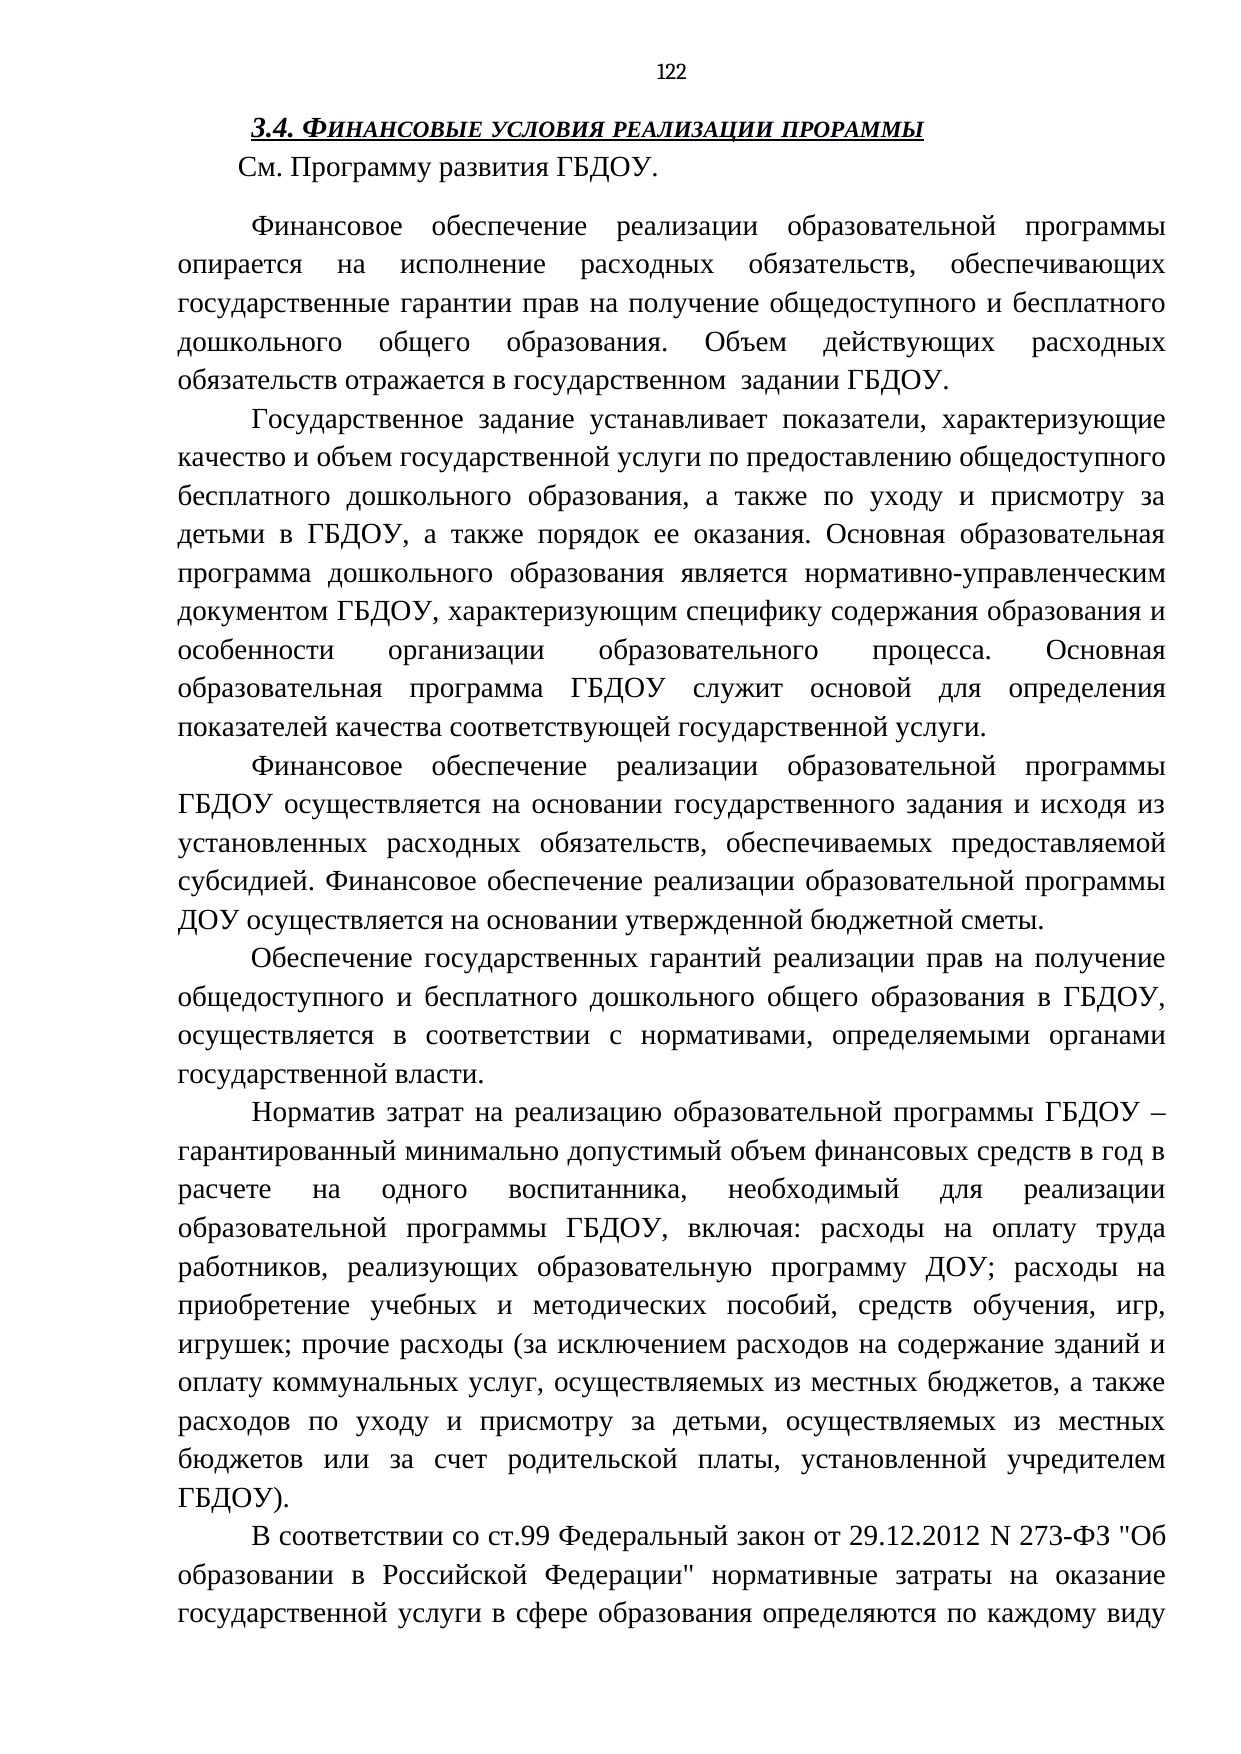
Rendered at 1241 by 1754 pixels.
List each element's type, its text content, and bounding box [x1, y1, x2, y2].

text См. Программу развития ГБДОУ. [238, 149, 693, 182]
text 3.4. Финансовые условия реализации прораммы [177, 110, 1166, 144]
text Финансовое обеспечение реализации образовательной программы ГБДОУ осуществляется на основании государственного задания и исходя из установленных расходных обязательств, обеспечиваемых предоставляемой субсидией. Финансовое обеспечение реализации образовательной программы ДОУ осуществляется на основании утвержденной бюджетной сметы. [178, 748, 1166, 935]
text Государственное задание устанавливает показатели, характеризующие качество и объем государственной услуги по предоставлению общедоступного бесплатного дошкольного образования, а также по уходу и присмотру за детьми в ГБДОУ, а также порядок ее оказания. Основная образовательная программа дошкольного образования является нормативно-управленческим документом ГБДОУ, характеризующим специфику содержания образования и особенности организации образовательного процесса. Основная образовательная программа ГБДОУ служит основой для определения показателей качества соответствующей государственной услуги. [177, 401, 1166, 743]
text Обеспечение государственных гарантий реализации прав на получение общедоступного и бесплатного дошкольного общего образования в ГБДОУ, осуществляется в соответствии с нормативами, определяемыми органами государственной власти. [177, 940, 1166, 1089]
text Норматив затрат на реализацию образовательной программы ГБДОУ – гарантированный минимально допустимый объем финансовых средств в год в расчете на одного воспитанника, необходимый для реализации образовательной программы ГБДОУ, включая: расходы на оплату труда работников, реализующих образовательную программу ДОУ; расходы на приобретение учебных и методических пособий, средств обучения, игр, игрушек; прочие расходы (за исключением расходов на содержание зданий и оплату коммунальных услуг, осуществляемых из местных бюджетов, а также расходов по уходу и присмотру за детьми, осуществляемых из местных бюджетов или за счет родительской платы, установленной учредителем ГБДОУ). [178, 1094, 1166, 1513]
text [177, 1518, 1166, 1629]
text Финансовое обеспечение реализации образовательной программы опирается на исполнение расходных обязательств, обеспечивающих государственные гарантии прав на получение общедоступного и бесплатного дошкольного общего образования. Объем действующих расходных обязательств отражается в государственном задании ГБДОУ. [177, 208, 1166, 396]
